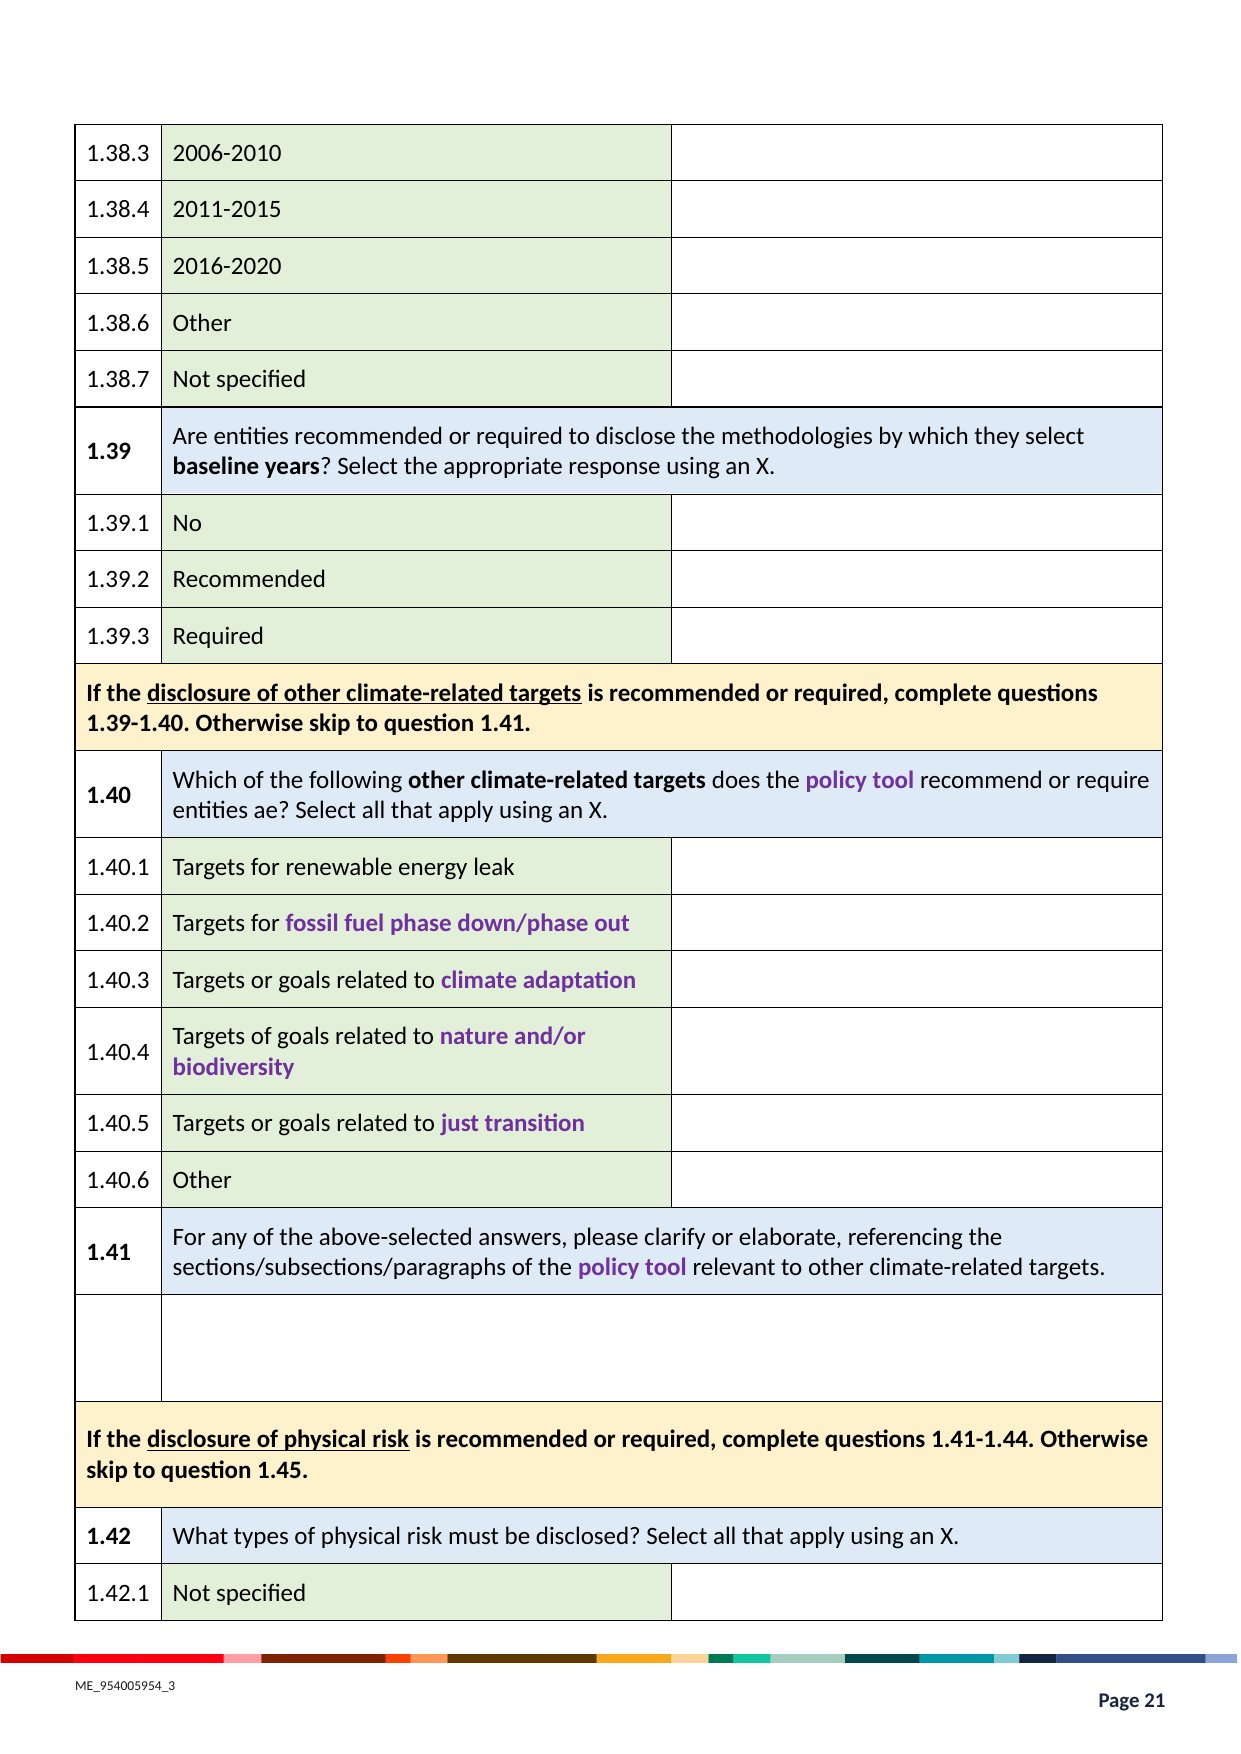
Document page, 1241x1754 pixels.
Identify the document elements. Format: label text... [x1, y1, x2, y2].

table_cell What types of physical risk must be disclosed? Select all that apply using an X. [162, 1508, 1162, 1563]
table_cell [672, 838, 1162, 894]
table_cell 1.38.7 [76, 351, 161, 406]
table_cell [672, 1095, 1162, 1151]
table_cell 1.38.6 [76, 294, 161, 350]
table_cell [672, 294, 1162, 350]
table_cell Not specified [162, 351, 671, 406]
table_cell [672, 951, 1162, 1007]
table_cell 1.40.3 [76, 951, 161, 1007]
table_cell Not specified [162, 1564, 671, 1620]
table_cell [672, 1152, 1162, 1207]
table_cell [672, 495, 1162, 550]
table_cell 1.40.5 [76, 1095, 161, 1151]
table_cell [672, 1564, 1162, 1620]
table_cell 1.42 [76, 1508, 161, 1563]
table_cell Are entities recommended or required to disclose the methodologies by which they select baseline years? Select the appropriate response using an X. [162, 408, 1162, 493]
table_cell [162, 1295, 1162, 1401]
table_cell If the disclosure of physical risk is recommended or required, complete questions 1.41-1.44. Otherwise skip to question 1.45. [76, 1402, 1162, 1507]
table_cell 1.39.3 [76, 608, 161, 663]
table_cell 1.40.1 [76, 838, 161, 894]
table_cell [672, 551, 1162, 607]
table_cell 2016-2020 [162, 238, 671, 293]
table_cell Recommended [162, 551, 671, 607]
table_cell 1.38.4 [76, 181, 161, 237]
table_cell 1.39.2 [76, 551, 161, 607]
table_cell [672, 1008, 1162, 1094]
table_cell 1.42.1 [76, 1564, 161, 1620]
table_cell Targets or goals related to climate adaptation [162, 951, 671, 1007]
table_cell [672, 351, 1162, 406]
table_cell [76, 1295, 161, 1401]
table_cell 2006-2010 [162, 125, 671, 180]
table_cell 2011-2015 [162, 181, 671, 237]
table_cell 1.38.5 [76, 238, 161, 293]
table_cell [672, 181, 1162, 237]
table_cell Other [162, 1152, 671, 1207]
table_cell 1.41 [76, 1208, 161, 1294]
table_cell Which of the following other climate-related targets does the policy tool recommend or require entities ae? Select all that apply using an X. [162, 751, 1162, 837]
table_cell [672, 238, 1162, 293]
table_cell Targets for renewable energy leak [162, 838, 671, 894]
table_cell [672, 608, 1162, 663]
table_cell No [162, 495, 671, 550]
table_cell [672, 125, 1162, 180]
table_cell For any of the above-selected answers, please clarify or elaborate, referencing the sections/subsections/paragraphs of the policy tool relevant to other climate-related targets. [162, 1208, 1162, 1294]
table_cell 1.38.3 [76, 125, 161, 180]
table_cell Targets for fossil fuel phase down/phase out [162, 895, 671, 950]
table_cell 1.39 [76, 408, 161, 493]
table_cell Targets or goals related to just transition [162, 1095, 671, 1151]
table_cell [672, 895, 1162, 950]
table_cell Required [162, 608, 671, 663]
table_cell 1.40.2 [76, 895, 161, 950]
table_cell Targets of goals related to nature and/or biodiversity [162, 1008, 671, 1094]
table_cell 1.40.6 [76, 1152, 161, 1207]
table_cell If the disclosure of other climate-related targets is recommended or required, complete questions 1.39-1.40. Otherwise skip to question 1.41. [76, 664, 1162, 750]
picture [0, 1654, 1236, 1663]
table_cell 1.39.1 [76, 495, 161, 550]
table_cell 1.40 [76, 751, 161, 837]
table_cell 1.40.4 [76, 1008, 161, 1094]
table_cell Other [162, 294, 671, 350]
